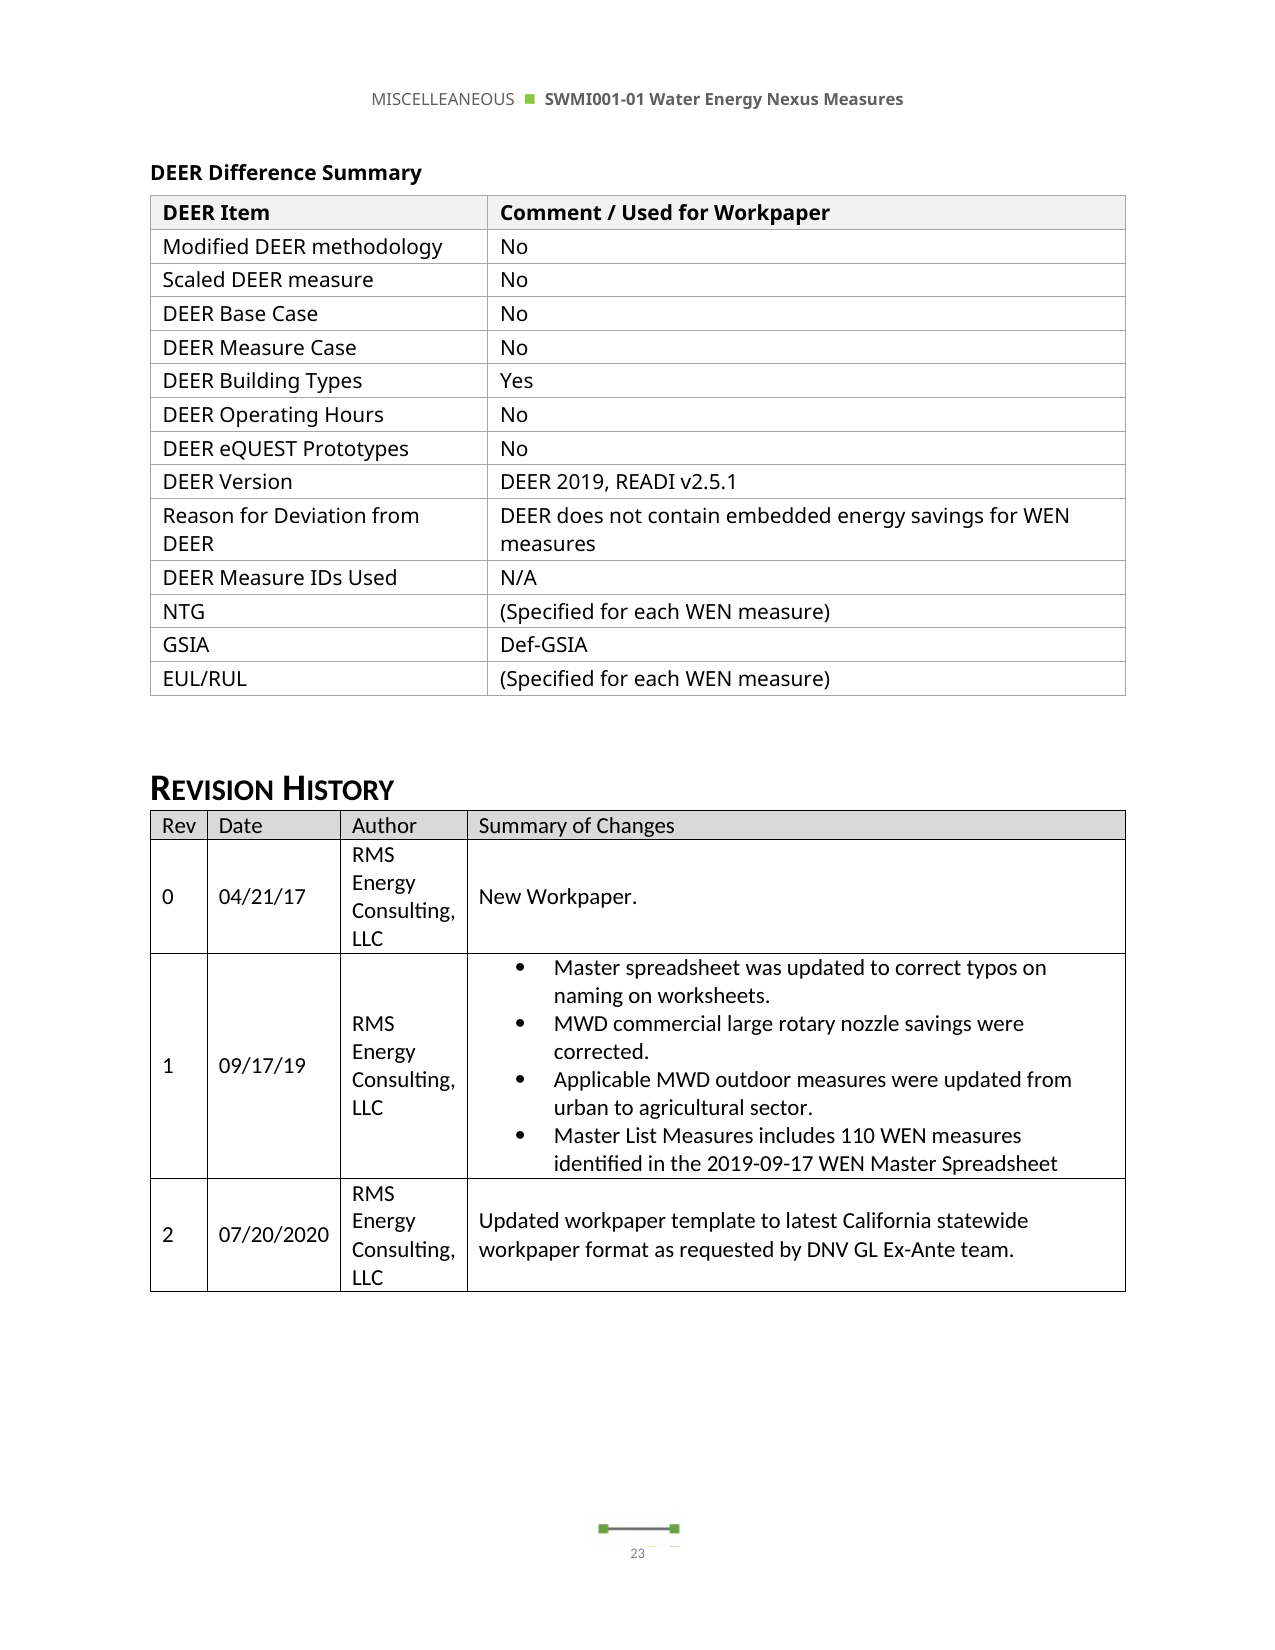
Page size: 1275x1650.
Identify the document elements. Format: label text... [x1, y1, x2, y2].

table_cell No [488, 230, 1125, 262]
table_cell No [488, 297, 1125, 330]
table_cell No [488, 264, 1125, 296]
table_cell DEER does not contain embedded energy savings for WEN measures [488, 499, 1125, 560]
table_header DEER Item [151, 196, 487, 229]
table_cell RMS Energy Consulting, LLC [341, 954, 467, 1178]
table_cell Scaled DEER measure [151, 264, 487, 296]
table_cell EUL/RUL [151, 662, 487, 694]
table_cell DEER eQUEST Prototypes [151, 432, 487, 464]
table_cell 1 [151, 954, 207, 1178]
table_cell 2 [151, 1179, 207, 1291]
table_header Author [341, 811, 467, 839]
table_cell (Specified for each WEN measure) [488, 595, 1125, 627]
table_cell DEER Version [151, 465, 487, 498]
table_header Rev [151, 811, 207, 839]
table_cell 0 [151, 840, 207, 952]
table_cell 04/21/17 [208, 840, 340, 952]
table_cell 09/17/19 [208, 954, 340, 1178]
table_cell No [488, 398, 1125, 431]
table_header Summary of Changes [468, 811, 1125, 839]
table_cell DEER Measure Case [151, 331, 487, 363]
table_cell Master spreadsheet was updated to correct typos on naming on worksheets. MWD commercial large rotary nozzle savings were corrected. Applicable MWD outdoor measures were updated from urban to agricultural sector. Master List Measures includes 110 WEN measures identified in the 2019-09-17 WEN Master Spreadsheet [468, 954, 1125, 1178]
table_cell RMS Energy Consulting, LLC [341, 840, 467, 952]
table_cell DEER Building Types [151, 364, 487, 397]
table_header Date [208, 811, 340, 839]
table_cell Yes [488, 364, 1125, 397]
table_cell Updated workpaper template to latest California statewide workpaper format as requested by DNV GL Ex-Ante team. [468, 1179, 1125, 1291]
table_cell (Specified for each WEN measure) [488, 662, 1125, 694]
table_cell GSIA [151, 628, 487, 661]
table_cell No [488, 432, 1125, 464]
table_cell 07/20/2020 [208, 1179, 340, 1291]
table_cell DEER Base Case [151, 297, 487, 330]
table_cell Reason for Deviation from DEER [151, 499, 487, 560]
picture [589, 1512, 684, 1547]
table_cell Modified DEER methodology [151, 230, 487, 262]
table_cell DEER 2019, READI v2.5.1 [488, 465, 1125, 498]
table_cell NTG [151, 595, 487, 627]
table_cell No [488, 331, 1125, 363]
table_cell RMS Energy Consulting, LLC [341, 1179, 467, 1291]
table_cell Def-GSIA [488, 628, 1125, 661]
table_cell DEER Operating Hours [151, 398, 487, 431]
table_cell New Workpaper. [468, 840, 1125, 952]
table_header Comment / Used for Workpaper [488, 196, 1125, 229]
table_cell DEER Measure IDs Used [151, 561, 487, 594]
text Revision History [150, 764, 1125, 810]
text DEER Difference Summary [150, 158, 1125, 187]
table_cell N/A [488, 561, 1125, 594]
